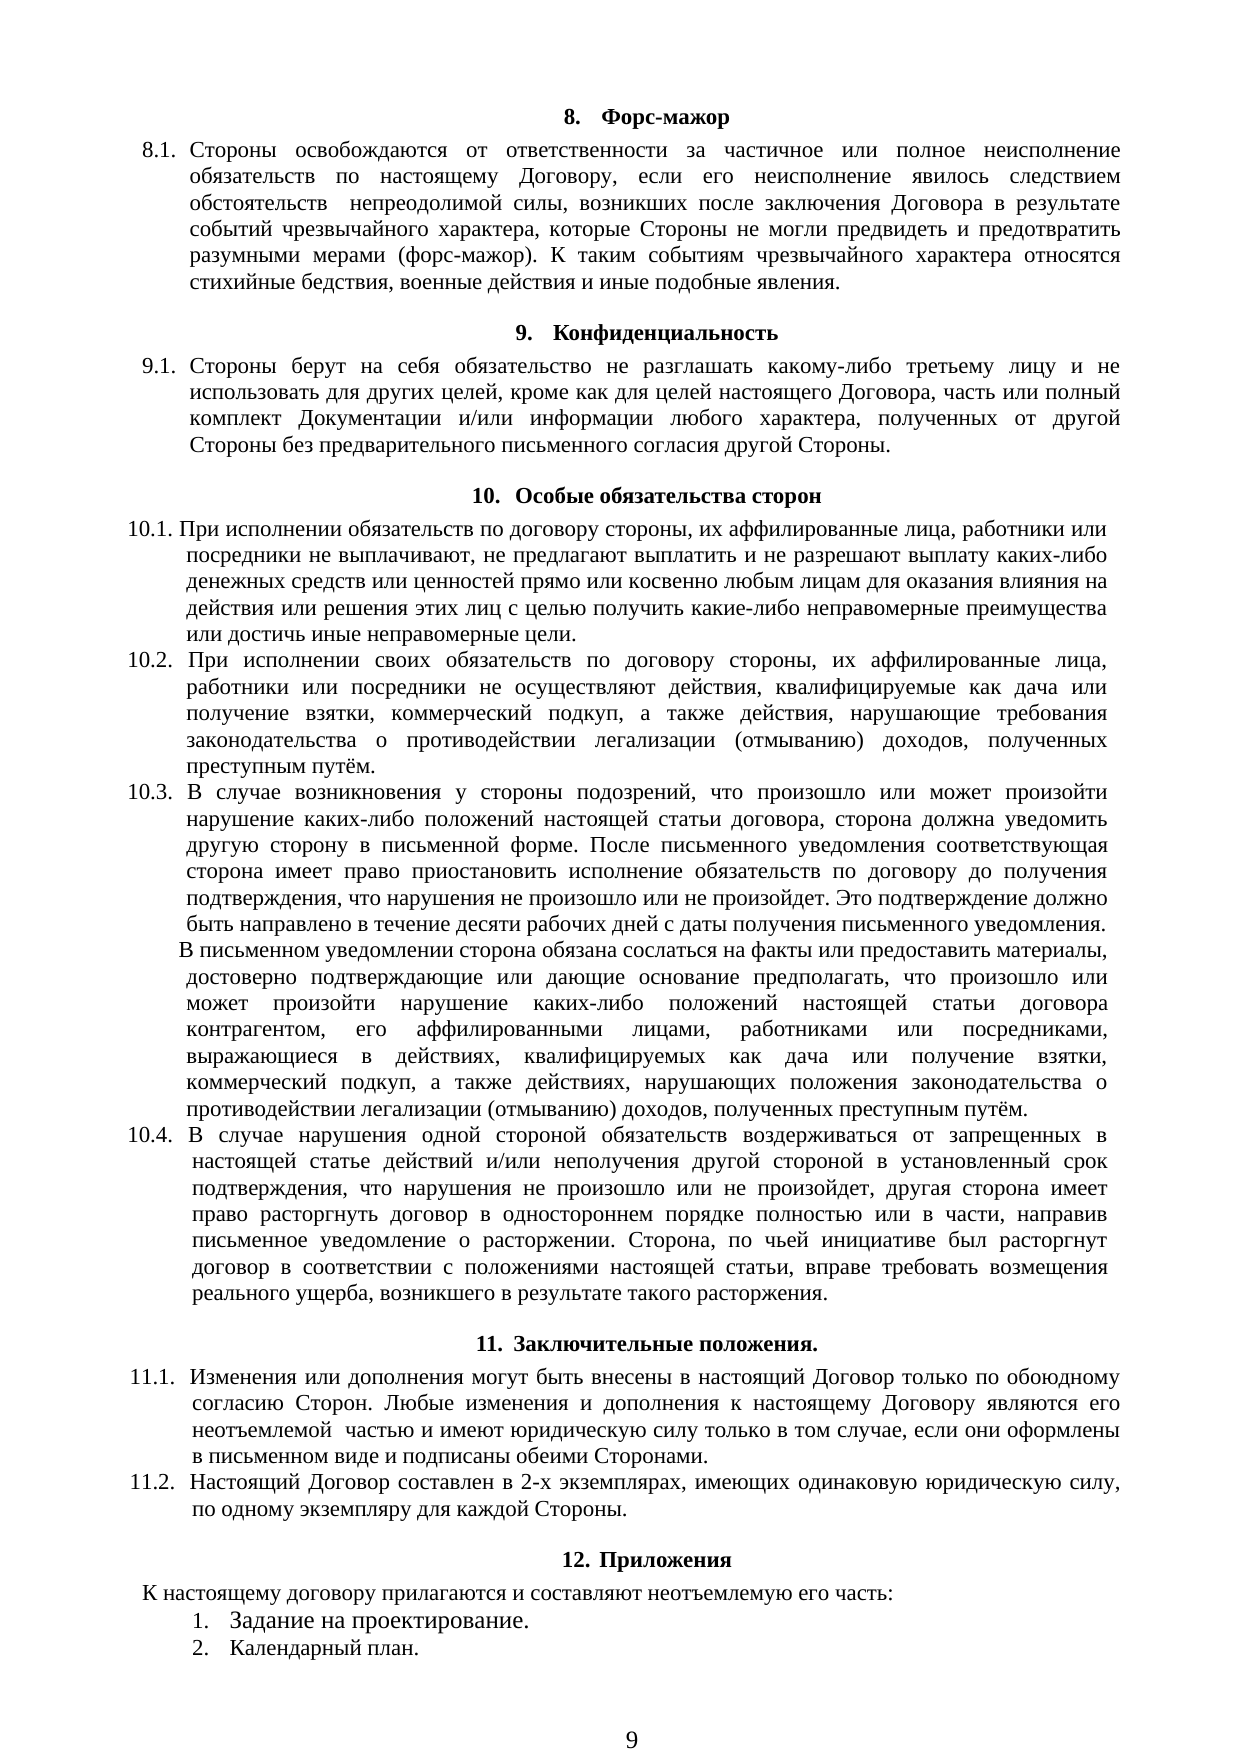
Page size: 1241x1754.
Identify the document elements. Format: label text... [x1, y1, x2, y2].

list Настоящий Договор составлен в 2-х экземплярах, имеющих одинаковую юридическую силу, по одному экземпляру для каждой Стороны. [129, 1468, 1122, 1521]
list Стороны берут на себя обязательство не разглашать какому-либо третьему лицу и не использовать для других целей, кроме как для целей настоящего Договора, часть или полный комплект Документации и/или информации любого характера, полученных от другой Стороны без предварительного письменного согласия другой Стороны. [142, 352, 1122, 457]
text К настоящему договору прилагаются и составляют неотъемлемую его часть: [142, 1579, 1122, 1605]
subtitle Форс-мажор [171, 103, 1122, 130]
text В письменном уведомлении сторона обязана сослаться на факты или предоставить материалы, достоверно подтверждающие или дающие основание предполагать, что произошло или может произойти нарушение каких-либо положений настоящей статьи договора контрагентом, его аффилированными лицами, работниками или посредниками, выражающиеся в действиях, квалифицируемых как дача или получение взятки, коммерческий подкуп, а также действиях, нарушающих положения законодательства о противодействии легализации (отмыванию) доходов, полученных преступным путём. [127, 936, 1109, 1121]
text 10.2. При исполнении своих обязательств по договору стороны, их аффилированные лица, работники или посредники не осуществляют действия, квалифицируемые как дача или получение взятки, коммерческий подкуп, а также действия, нарушающие требования законодательства о противодействии легализации (отмыванию) доходов, полученных преступным путём. [127, 647, 1109, 778]
text 10.1. При исполнении обязательств по договору стороны, их аффилированные лица, работники или посредники не выплачивают, не предлагают выплатить и не разрешают выплату каких-либо денежных средств или ценностей прямо или косвенно любым лицам для оказания влияния на действия или решения этих лиц с целью получить какие-либо неправомерные преимущества или достичь иные неправомерные цели. [127, 515, 1109, 647]
subtitle Особые обязательства сторон [171, 482, 1122, 508]
subtitle Приложения [171, 1546, 1122, 1572]
subtitle Заключительные положения. [171, 1330, 1122, 1357]
subtitle Конфиденциальность [171, 319, 1122, 346]
list Изменения или дополнения могут быть внесены в настоящий Договор только по обоюдному согласию Сторон. Любые изменения и дополнения к настоящему Договору являются его неотъемлемой частью и имеют юридическую силу только в том случае, если они оформлены в письменном виде и подписаны обеими Сторонами. [129, 1363, 1122, 1468]
list Стороны освобождаются от ответственности за частичное или полное неисполнение обязательств по настоящему Договору, если его неисполнение явилось следствием обстоятельств непреодолимой силы, возникших после заключения Договора в результате событий чрезвычайного характера, которые Стороны не могли предвидеть и предотвратить разумными мерами (форс-мажор). К таким событиям чрезвычайного характера относятся стихийные бедствия, военные действия и иные подобные явления. [142, 136, 1122, 294]
text 10.4. В случае нарушения одной стороной обязательств воздерживаться от запрещенных в настоящей статье действий и/или неполучения другой стороной в установленный срок подтверждения, что нарушения не произошло или не произойдет, другая сторона имеет право расторгнуть договор в одностороннем порядке полностью или в части, направив письменное уведомление о расторжении. Сторона, по чьей инициативе был расторгнут договор в соответствии с положениями настоящей статьи, вправе требовать возмещения реального ущерба, возникшего в результате такого расторжения. [127, 1121, 1109, 1305]
text 10.3. В случае возникновения у стороны подозрений, что произошло или может произойти нарушение каких-либо положений настоящей статьи договора, сторона должна уведомить другую сторону в письменной форме. После письменного уведомления соответствующая сторона имеет право приостановить исполнение обязательств по договору до получения подтверждения, что нарушения не произошло или не произойдет. Это подтверждение должно быть направлено в течение десяти рабочих дней с даты получения письменного уведомления. [127, 778, 1109, 936]
